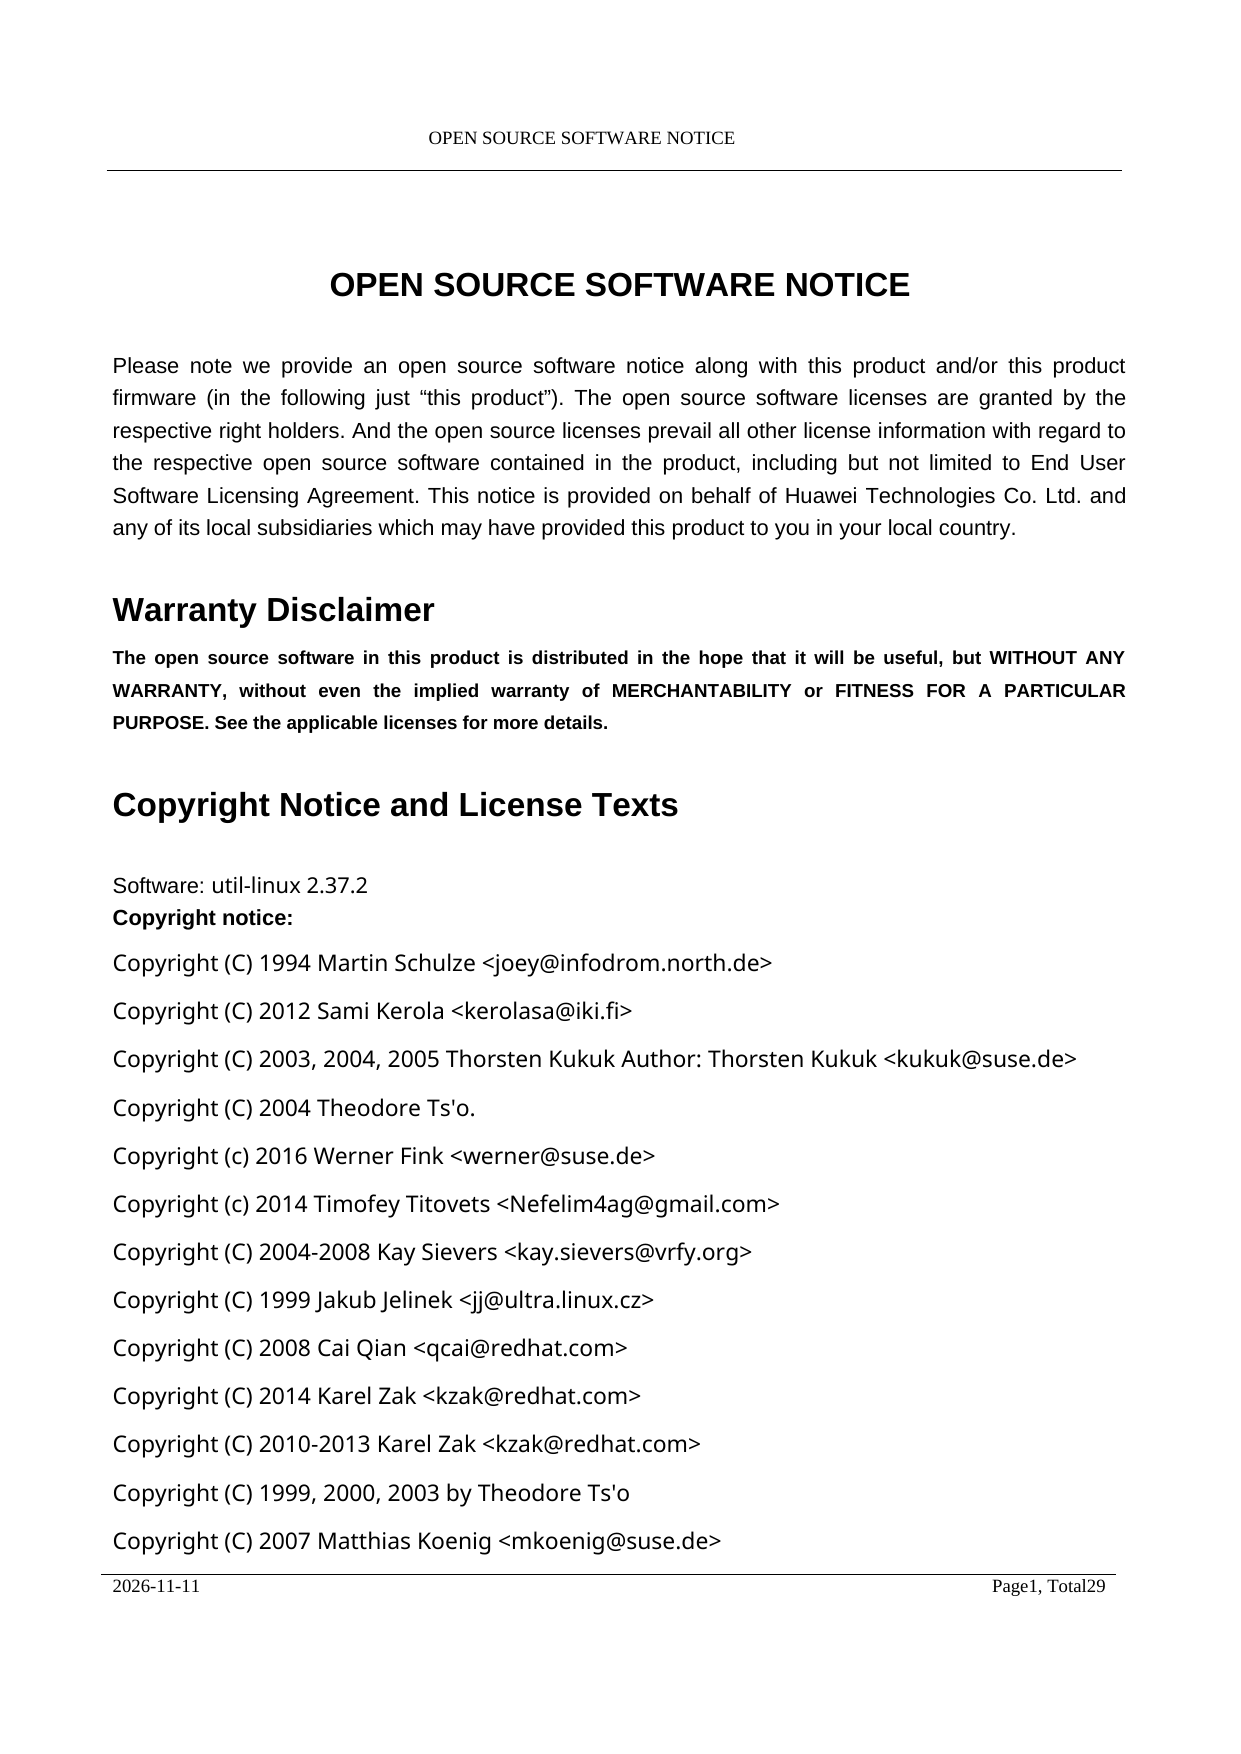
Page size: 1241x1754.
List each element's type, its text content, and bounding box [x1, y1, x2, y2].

text Copyright (C) 1994 Martin Schulze <joey@infodrom.north.de> [112, 947, 1128, 979]
text Please note we provide an open source software notice along with this product and/or this product firmware (in the following just “this product”). The open source software licenses are granted by the respective right holders. And the open source licenses prevail all other license information with regard to the respective open source software contained in the product, including but not limited to End User Software Licensing Agreement. This notice is provided on behalf of Huawei Technologies Co. Ltd. and any of its local subsidiaries which may have provided this product to you in your local country. [112, 349, 1128, 544]
text Copyright (c) 2014 Timofey Titovets <Nefelim4ag@gmail.com> [112, 1187, 1128, 1220]
text Copyright (c) 2016 Werner Fink <werner@suse.de> [112, 1139, 1128, 1172]
text Copyright (C) 2003, 2004, 2005 Thorsten Kukuk Author: Thorsten Kukuk <kukuk@suse.de> [112, 1043, 1128, 1075]
text Copyright (C) 1999 Jakub Jelinek <jj@ultra.linux.cz> [112, 1283, 1128, 1316]
text Copyright (C) 2007 Matthias Koenig <mkoenig@suse.de> [112, 1524, 1128, 1557]
text OPEN SOURCE SOFTWARE NOTICE [112, 251, 1128, 316]
text Copyright (C) 2010-2013 Karel Zak <kzak@redhat.com> [112, 1428, 1128, 1460]
text Copyright (C) 2004 Theodore Ts'o. [112, 1091, 1128, 1123]
text Warranty Disclaimer [112, 576, 1128, 641]
text Copyright (C) 1999, 2000, 2003 by Theodore Ts'o [112, 1476, 1128, 1508]
text Software: util-linux 2.37.2 [112, 869, 1128, 901]
text Copyright (C) 2004-2008 Kay Sievers <kay.sievers@vrfy.org> [112, 1235, 1128, 1268]
text Copyright (C) 2012 Sami Kerola <kerolasa@iki.fi> [112, 995, 1128, 1027]
text The open source software in this product is distributed in the hope that it will be useful, but WITHOUT ANY WARRANTY, without even the implied warranty of MERCHANTABILITY or FITNESS FOR A PARTICULAR PURPOSE. See the applicable licenses for more details. [112, 641, 1128, 739]
text Copyright notice: [112, 901, 1128, 934]
text Copyright Notice and License Texts [112, 771, 1128, 836]
text Copyright (C) 2014 Karel Zak <kzak@redhat.com> [112, 1380, 1128, 1412]
text Copyright (C) 2008 Cai Qian <qcai@redhat.com> [112, 1332, 1128, 1364]
